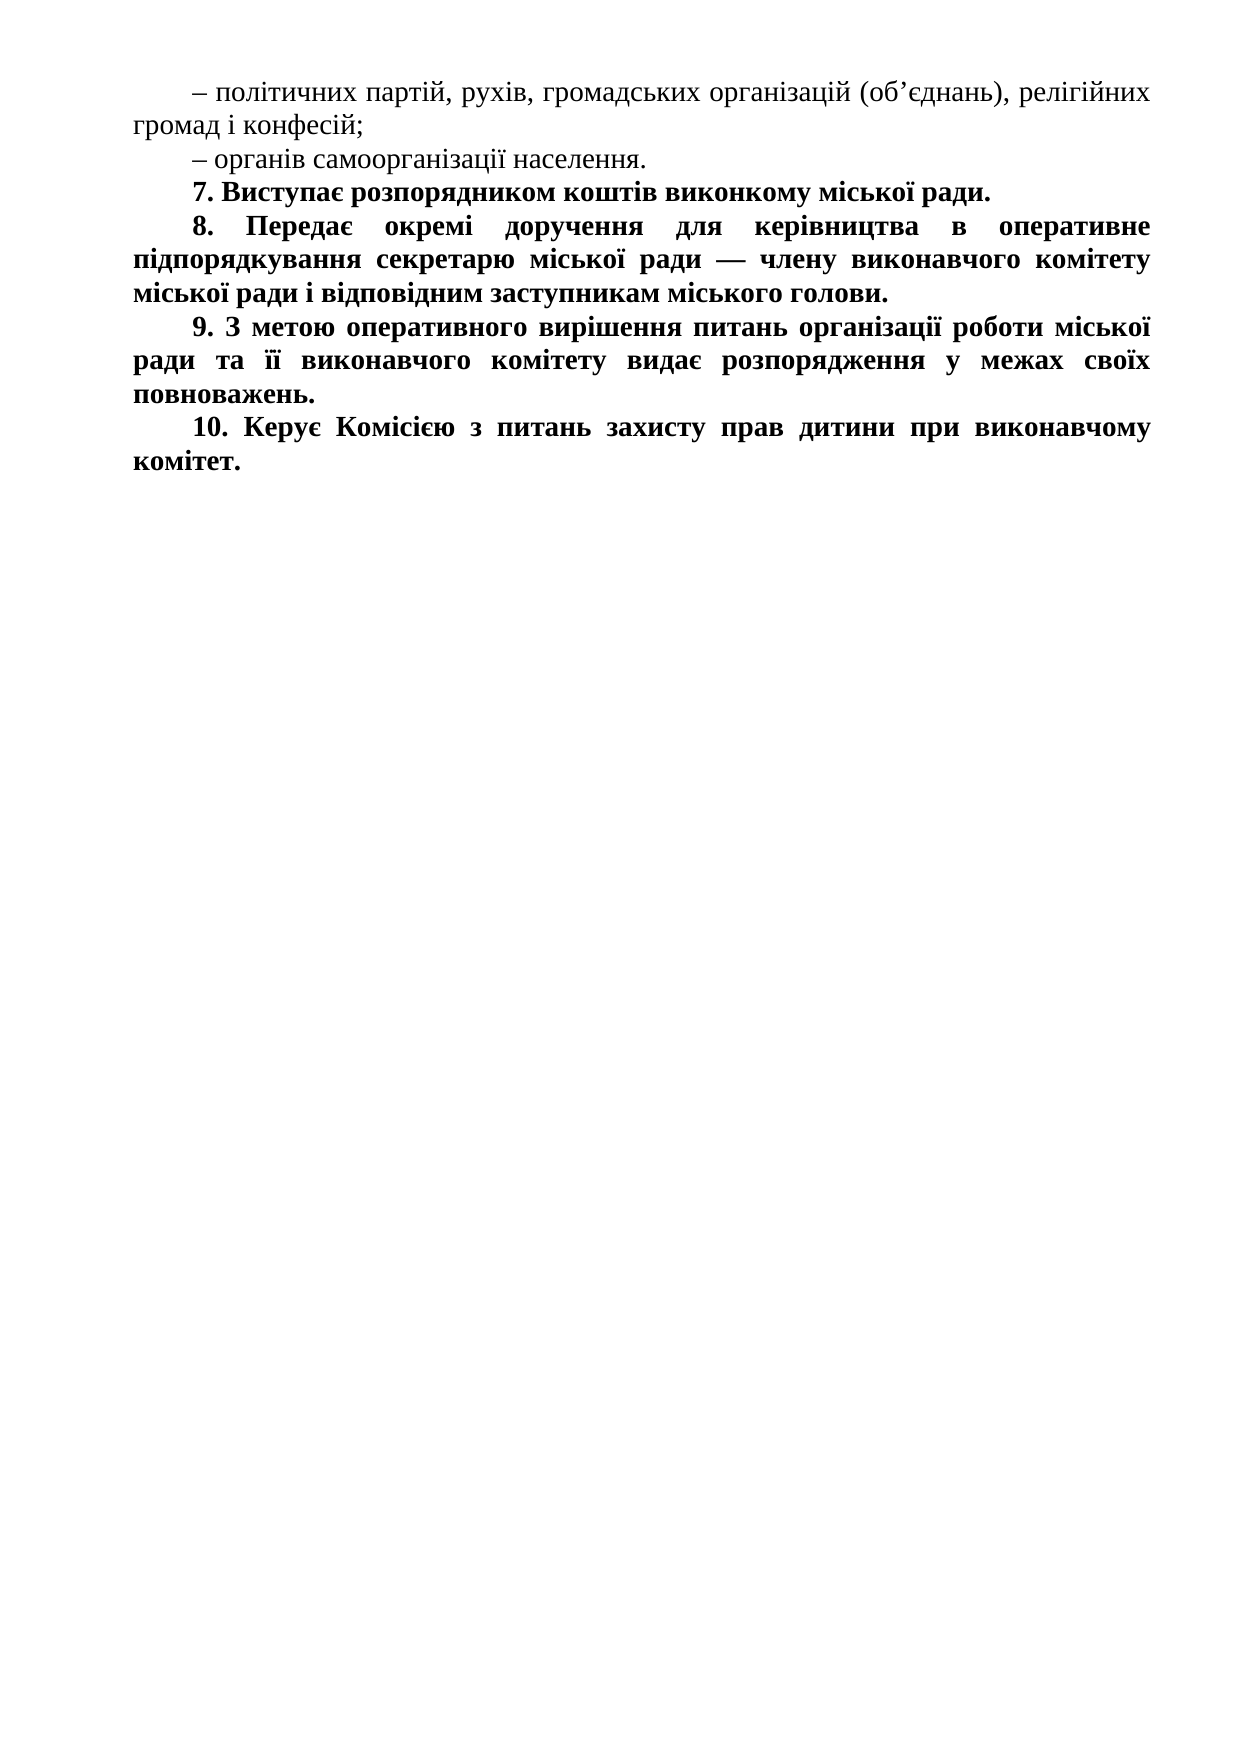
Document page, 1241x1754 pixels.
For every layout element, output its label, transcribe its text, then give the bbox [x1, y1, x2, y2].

text – політичних партій, рухів, громадських організацій (об’єднань), релігійних громад і конфесій; [133, 74, 1152, 141]
text 10. Керує Комісією з питань захисту прав дитини при виконавчому комітет. [133, 409, 1152, 476]
text 7. Виступає розпорядником коштів виконкому міської ради. [133, 174, 1152, 208]
text 8. Передає окремі доручення для керівництва в оперативне підпорядкування секретарю міської ради — члену виконавчого комітету міської ради і відповідним заступникам міського голови. [133, 208, 1152, 309]
text 9. З метою оперативного вирішення питань організації роботи міської ради та її виконавчого комітету видає розпорядження у межах своїх повноважень. [133, 309, 1152, 409]
text – органів самоорганізації населення. [133, 141, 1152, 174]
